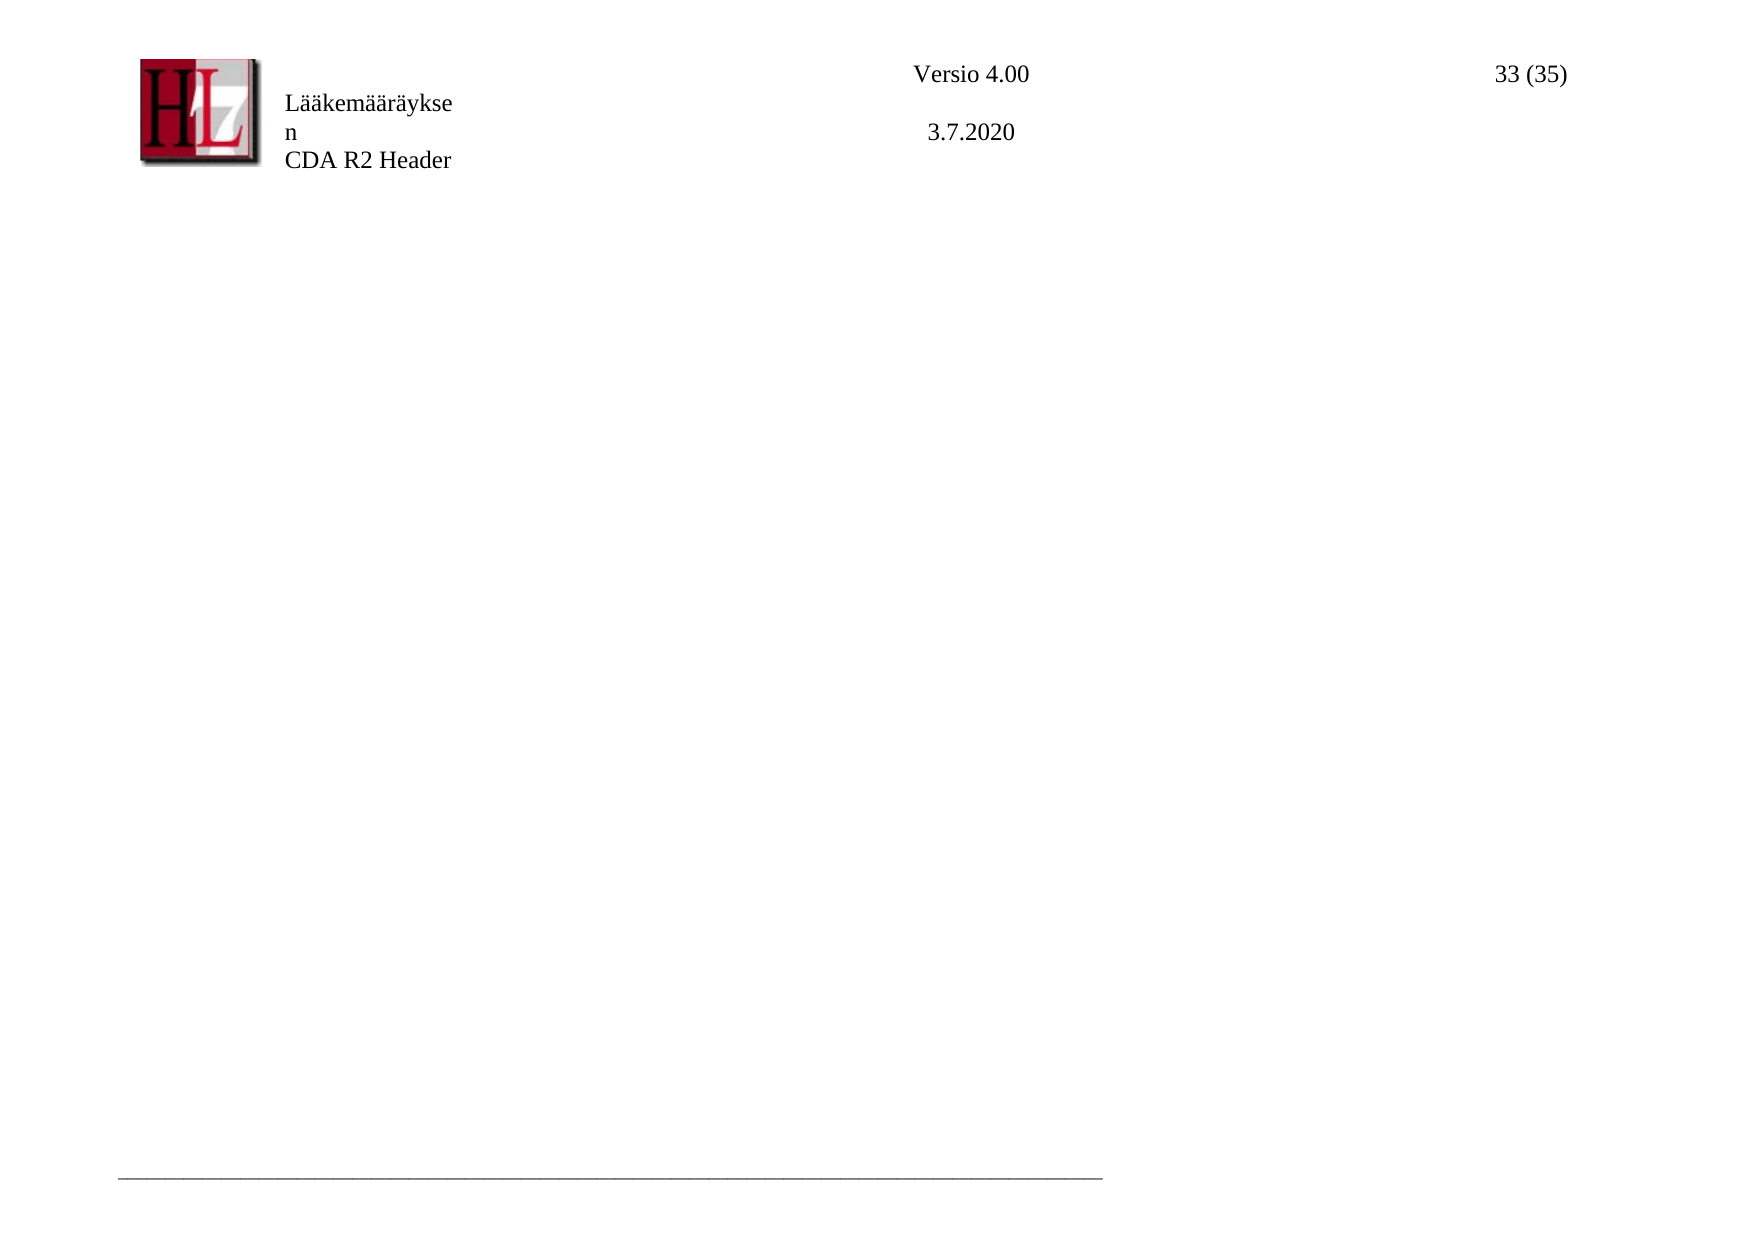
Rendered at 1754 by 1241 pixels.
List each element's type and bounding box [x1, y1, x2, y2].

picture [140, 59, 263, 167]
